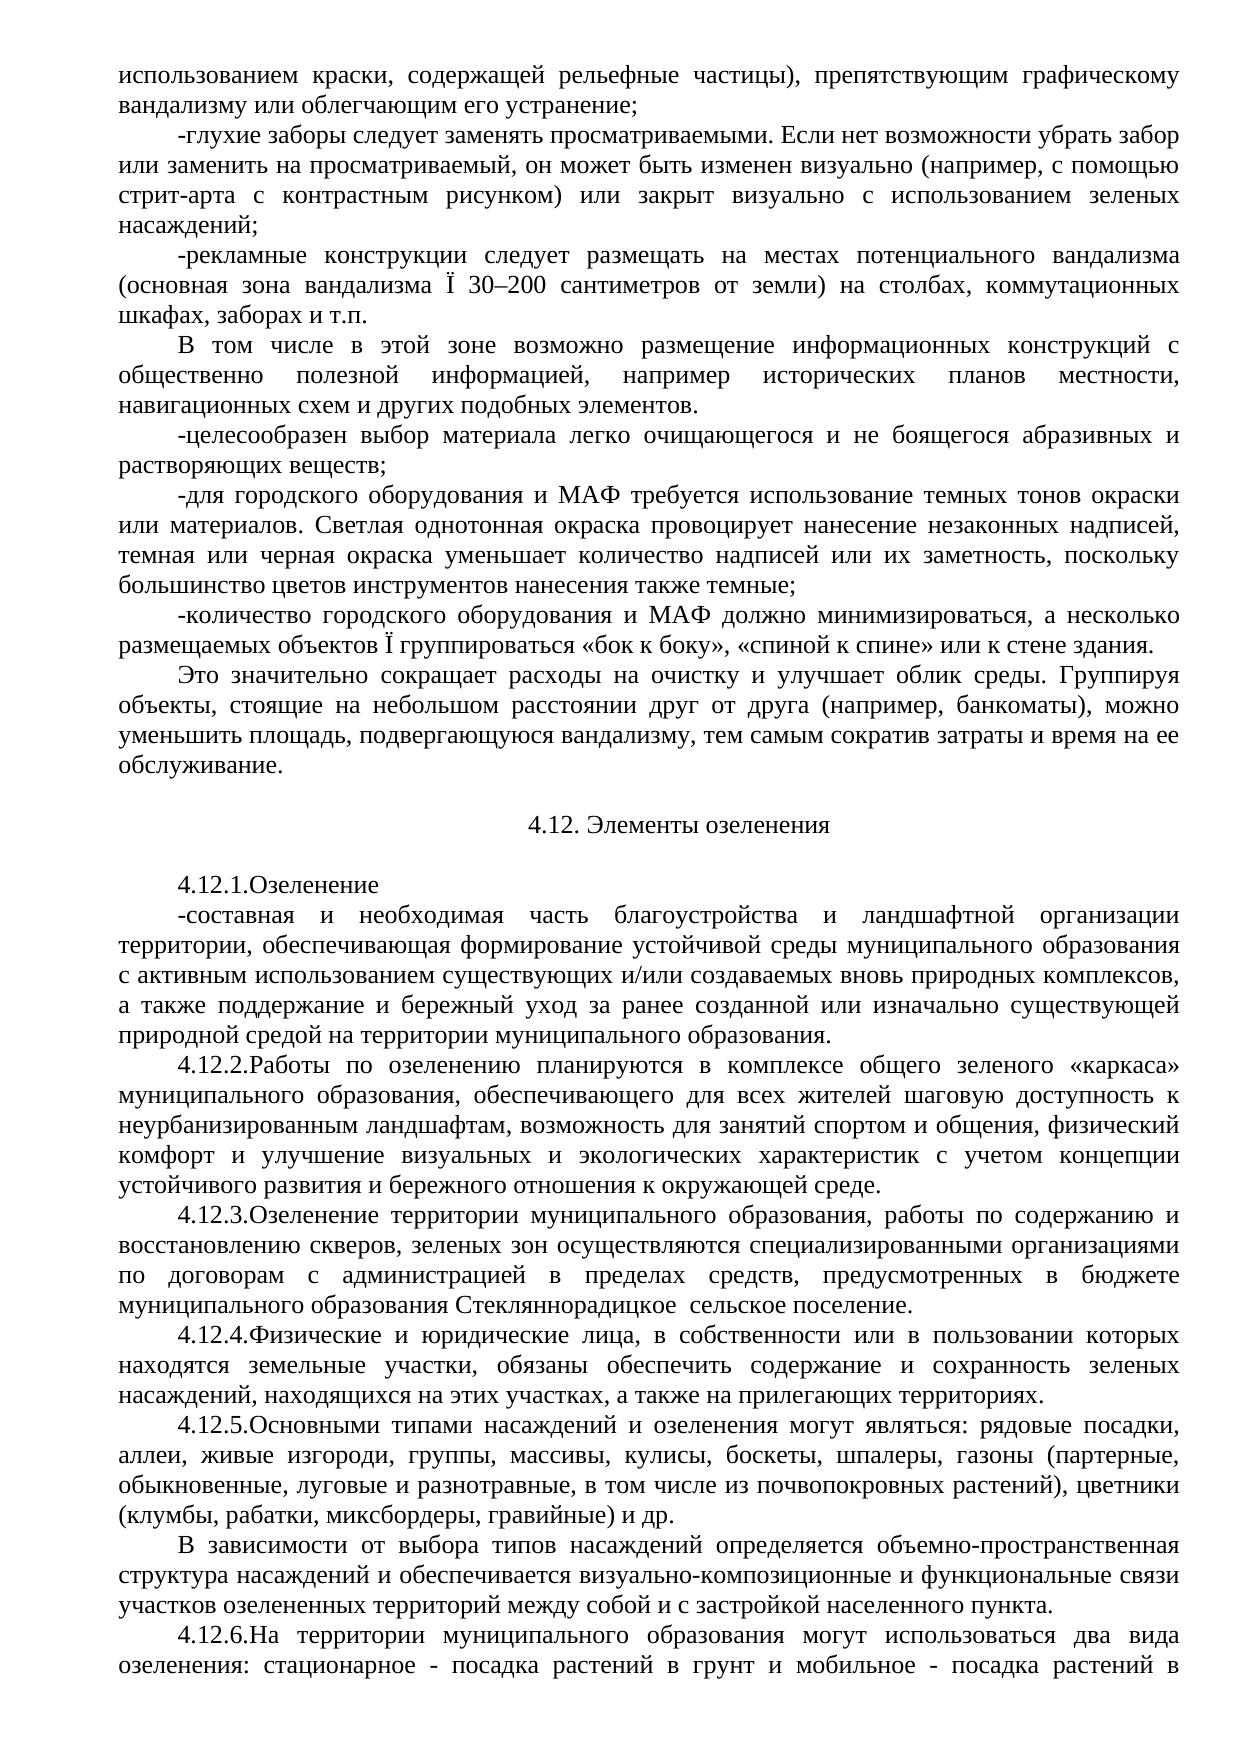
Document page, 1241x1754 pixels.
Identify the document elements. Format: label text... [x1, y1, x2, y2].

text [118, 1619, 1181, 1679]
text 4.12.2.Работы по озеленению планируются в комплексе общего зеленого «каркаса» муниципального образования, обеспечивающего для всех жителей шаговую доступность к неурбанизированным ландшафтам, возможность для занятий спортом и общения, физический комфорт и улучшение визуальных и экологических характеристик с учетом концепции устойчивого развития и бережного отношения к окружающей среде. [118, 1049, 1181, 1199]
text -глухие заборы следует заменять просматриваемыми. Если нет возможности убрать забор или заменить на просматриваемый, он может быть изменен визуально (например, с помощью стрит-арта с контрастным рисунком) или закрыт визуально с использованием зеленых насаждений; [118, 119, 1181, 239]
text 4.12. Элементы озеленения [118, 809, 1181, 839]
text 4.12.5.Основными типами насаждений и озеленения могут являться: рядовые посадки, аллеи, живые изгороди, группы, массивы, кулисы, боскеты, шпалеры, газоны (партерные, обыкновенные, луговые и разнотравные, в том числе из почвопокровных растений), цветники (клумбы, рабатки, миксбордеры, гравийные) и др. [118, 1409, 1181, 1529]
text -составная и необходимая часть благоустройства и ландшафтной организации территории, обеспечивающая формирование устойчивой среды муниципального образования с активным использованием существующих и/или создаваемых вновь природных комплексов, а также поддержание и бережный уход за ранее созданной или изначально существующей природной средой на территории муниципального образования. [118, 899, 1181, 1049]
text 4.12.1.Озеленение [118, 869, 1181, 899]
text -целесообразен выбор материала легко очищающегося и не боящегося абразивных и растворяющих веществ; [118, 419, 1181, 479]
text 4.12.4.Физические и юридические лица, в собственности или в пользовании которых находятся земельные участки, обязаны обеспечить содержание и сохранность зеленых насаждений, находящихся на этих участках, а также на прилегающих территориях. [118, 1319, 1181, 1409]
text Это значительно сокращает расходы на очистку и улучшает облик среды. Группируя объекты, стоящие на небольшом расстоянии друг от друга (например, банкоматы), можно уменьшить площадь, подвергающуюся вандализму, тем самым сократив затраты и время на ее обслуживание. [118, 659, 1181, 779]
text 4.12.3.Озеленение территории муниципального образования, работы по содержанию и восстановлению скверов, зеленых зон осуществляются специализированными организациями по договорам с администрацией в пределах средств, предусмотренных в бюджете муниципального образования Стекляннорадицкое сельское поселение. [118, 1199, 1181, 1319]
text -рекламные конструкции следует размещать на местах потенциального вандализма (основная зона вандализма Ї 30–200 сантиметров от земли) на столбах, коммутационных шкафах, заборах и т.п. [118, 239, 1181, 329]
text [118, 59, 1181, 119]
text -количество городского оборудования и МАФ должно минимизироваться, а несколько размещаемых объектов Ї группироваться «бок к боку», «спиной к спине» или к стене здания. [118, 599, 1181, 659]
text В зависимости от выбора типов насаждений определяется объемно-пространственная структура насаждений и обеспечивается визуально-композиционные и функциональные связи участков озелененных территорий между собой и с застройкой населенного пункта. [118, 1529, 1181, 1619]
text В том числе в этой зоне возможно размещение информационных конструкций с общественно полезной информацией, например исторических планов местности, навигационных схем и других подобных элементов. [118, 329, 1181, 419]
text -для городского оборудования и МАФ требуется использование темных тонов окраски или материалов. Светлая однотонная окраска провоцирует нанесение незаконных надписей, темная или черная окраска уменьшает количество надписей или их заметность, поскольку большинство цветов инструментов нанесения также темные; [118, 479, 1181, 599]
